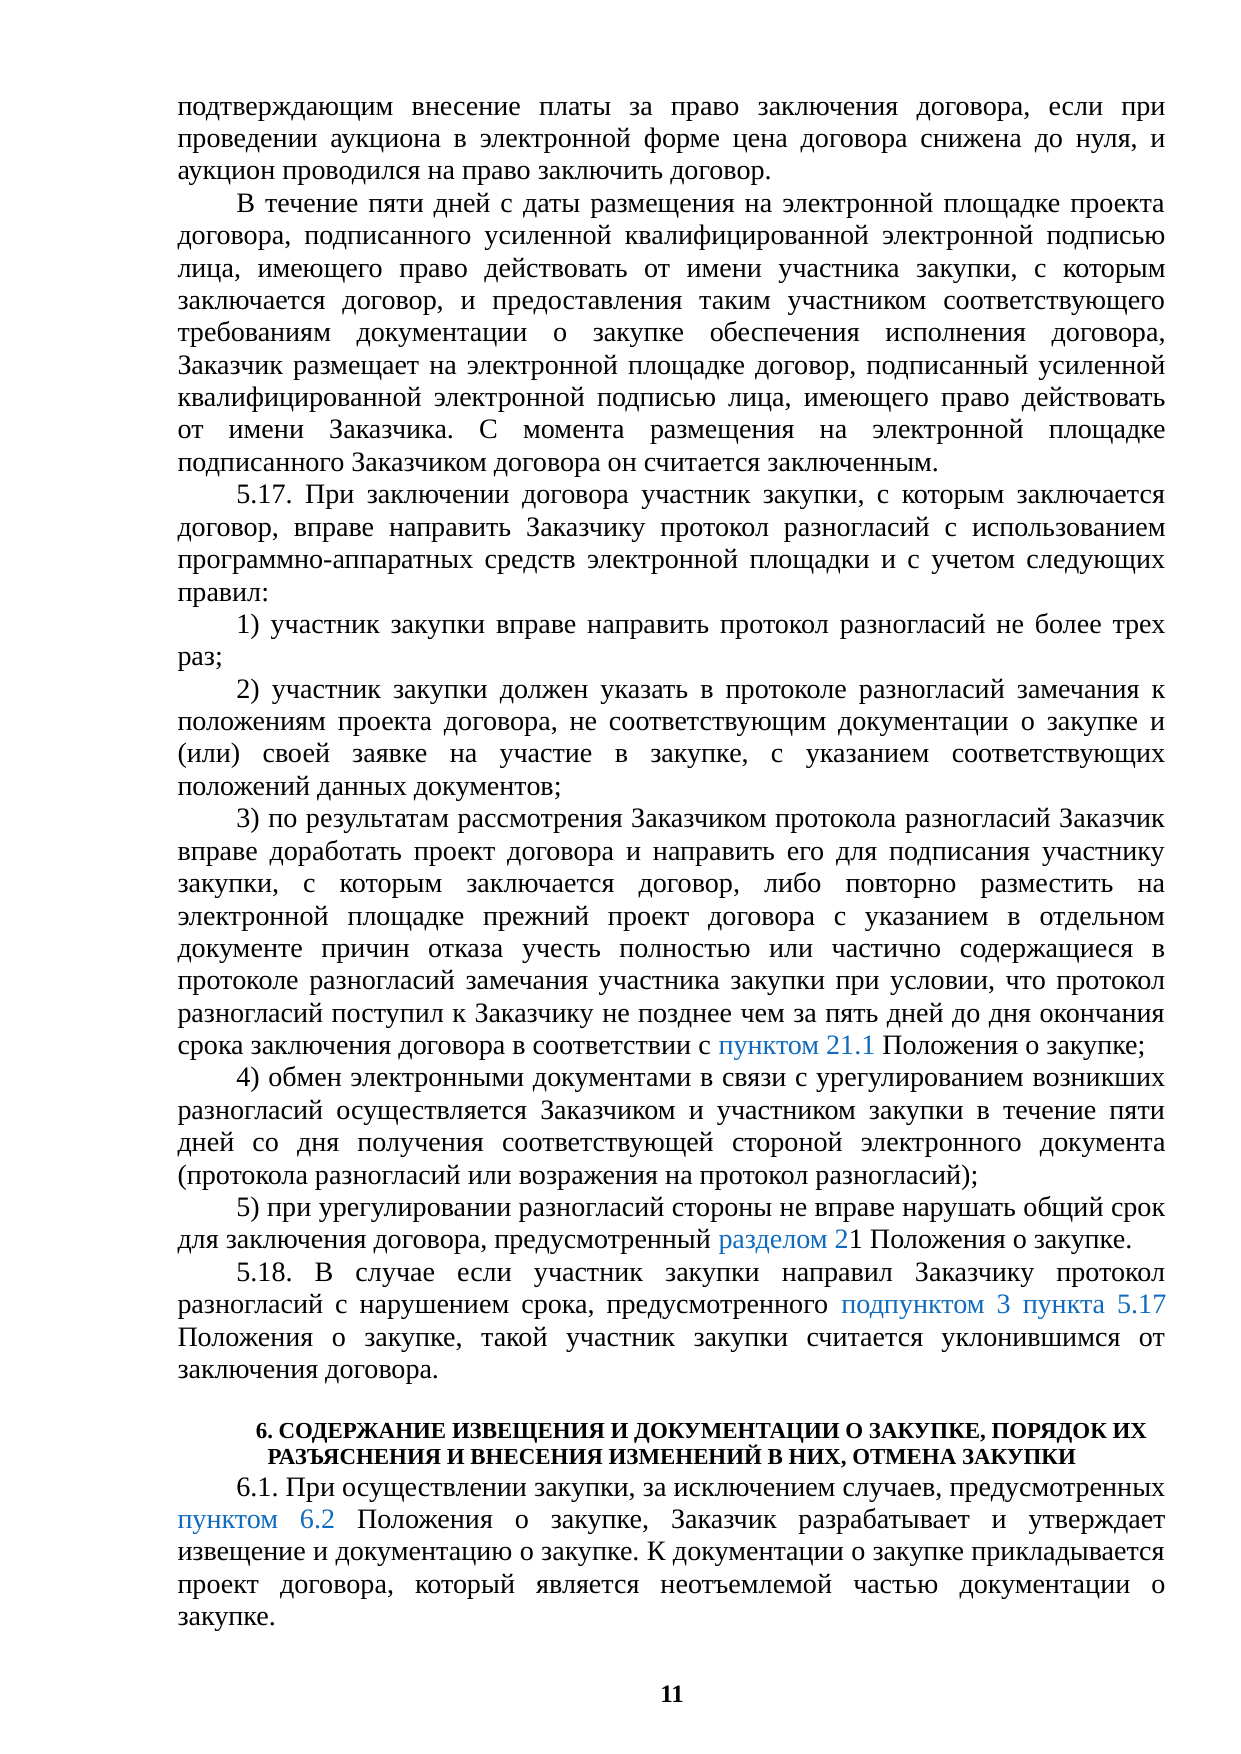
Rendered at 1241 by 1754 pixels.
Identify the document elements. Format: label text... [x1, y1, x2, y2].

text 2) участник закупки должен указать в протоколе разногласий замечания к положениям проекта договора, не соответствующим документации о закупке и (или) своей заявке на участие в закупке, с указанием соответствующих положений данных документов; [177, 672, 1167, 801]
text В течение пяти дней с даты размещения на электронной площадке проекта договора, подписанного усиленной квалифицированной электронной подписью лица, имеющего право действовать от имени участника закупки, с которым заключается договор, и предоставления таким участником соответствующего требованиям документации о закупке обеспечения исполнения договора, Заказчик размещает на электронной площадке договор, подписанный усиленной квалифицированной электронной подписью лица, имеющего право действовать от имени Заказчика. С момента размещения на электронной площадке подписанного Заказчиком договора он считается заключенным. [177, 186, 1167, 477]
subtitle 6. СОДЕРЖАНИЕ ИЗВЕЩЕНИЯ И ДОКУМЕНТАЦИИ О ЗАКУПКЕ, ПОРЯДОК ИХ РАЗЪЯСНЕНИЯ И ВНЕСЕНИЯ ИЗМЕНЕНИЙ В НИХ, ОТМЕНА ЗАКУПКИ [177, 1417, 1167, 1469]
text 5.18. В случае если участник закупки направил Заказчику протокол разногласий с нарушением срока, предусмотренного подпунктом 3 пункта 5.17 Положения о закупке, такой участник закупки считается уклонившимся от заключения договора. [177, 1255, 1167, 1384]
text 3) по результатам рассмотрения Заказчиком протокола разногласий Заказчик вправе доработать проект договора и направить его для подписания участнику закупки, с которым заключается договор, либо повторно разместить на электронной площадке прежний проект договора с указанием в отдельном документе причин отказа учесть полностью или частично содержащиеся в протоколе разногласий замечания участника закупки при условии, что протокол разногласий поступил к Заказчику не позднее чем за пять дней до дня окончания срока заключения договора в соответствии с пунктом 21.1 Положения о закупке; [177, 801, 1167, 1061]
text 1) участник закупки вправе направить протокол разногласий не более трех раз; [177, 607, 1167, 672]
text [177, 89, 1167, 186]
text 5) при урегулировании разногласий стороны не вправе нарушать общий срок для заключения договора, предусмотренный разделом 21 Положения о закупке. [177, 1190, 1167, 1255]
text 5.17. При заключении договора участник закупки, с которым заключается договор, вправе направить Заказчику протокол разногласий с использованием программно-аппаратных средств электронной площадки и с учетом следующих правил: [177, 477, 1167, 607]
text 4) обмен электронными документами в связи с урегулированием возникших разногласий осуществляется Заказчиком и участником закупки в течение пяти дней со дня получения соответствующей стороной электронного документа (протокола разногласий или возражения на протокол разногласий); [177, 1061, 1167, 1190]
text 6.1. При осуществлении закупки, за исключением случаев, предусмотренных пунктом 6.2 Положения о закупке, Заказчик разрабатывает и утверждает извещение и документацию о закупке. К документации о закупке прикладывается проект договора, который является неотъемлемой частью документации о закупке. [177, 1469, 1167, 1632]
